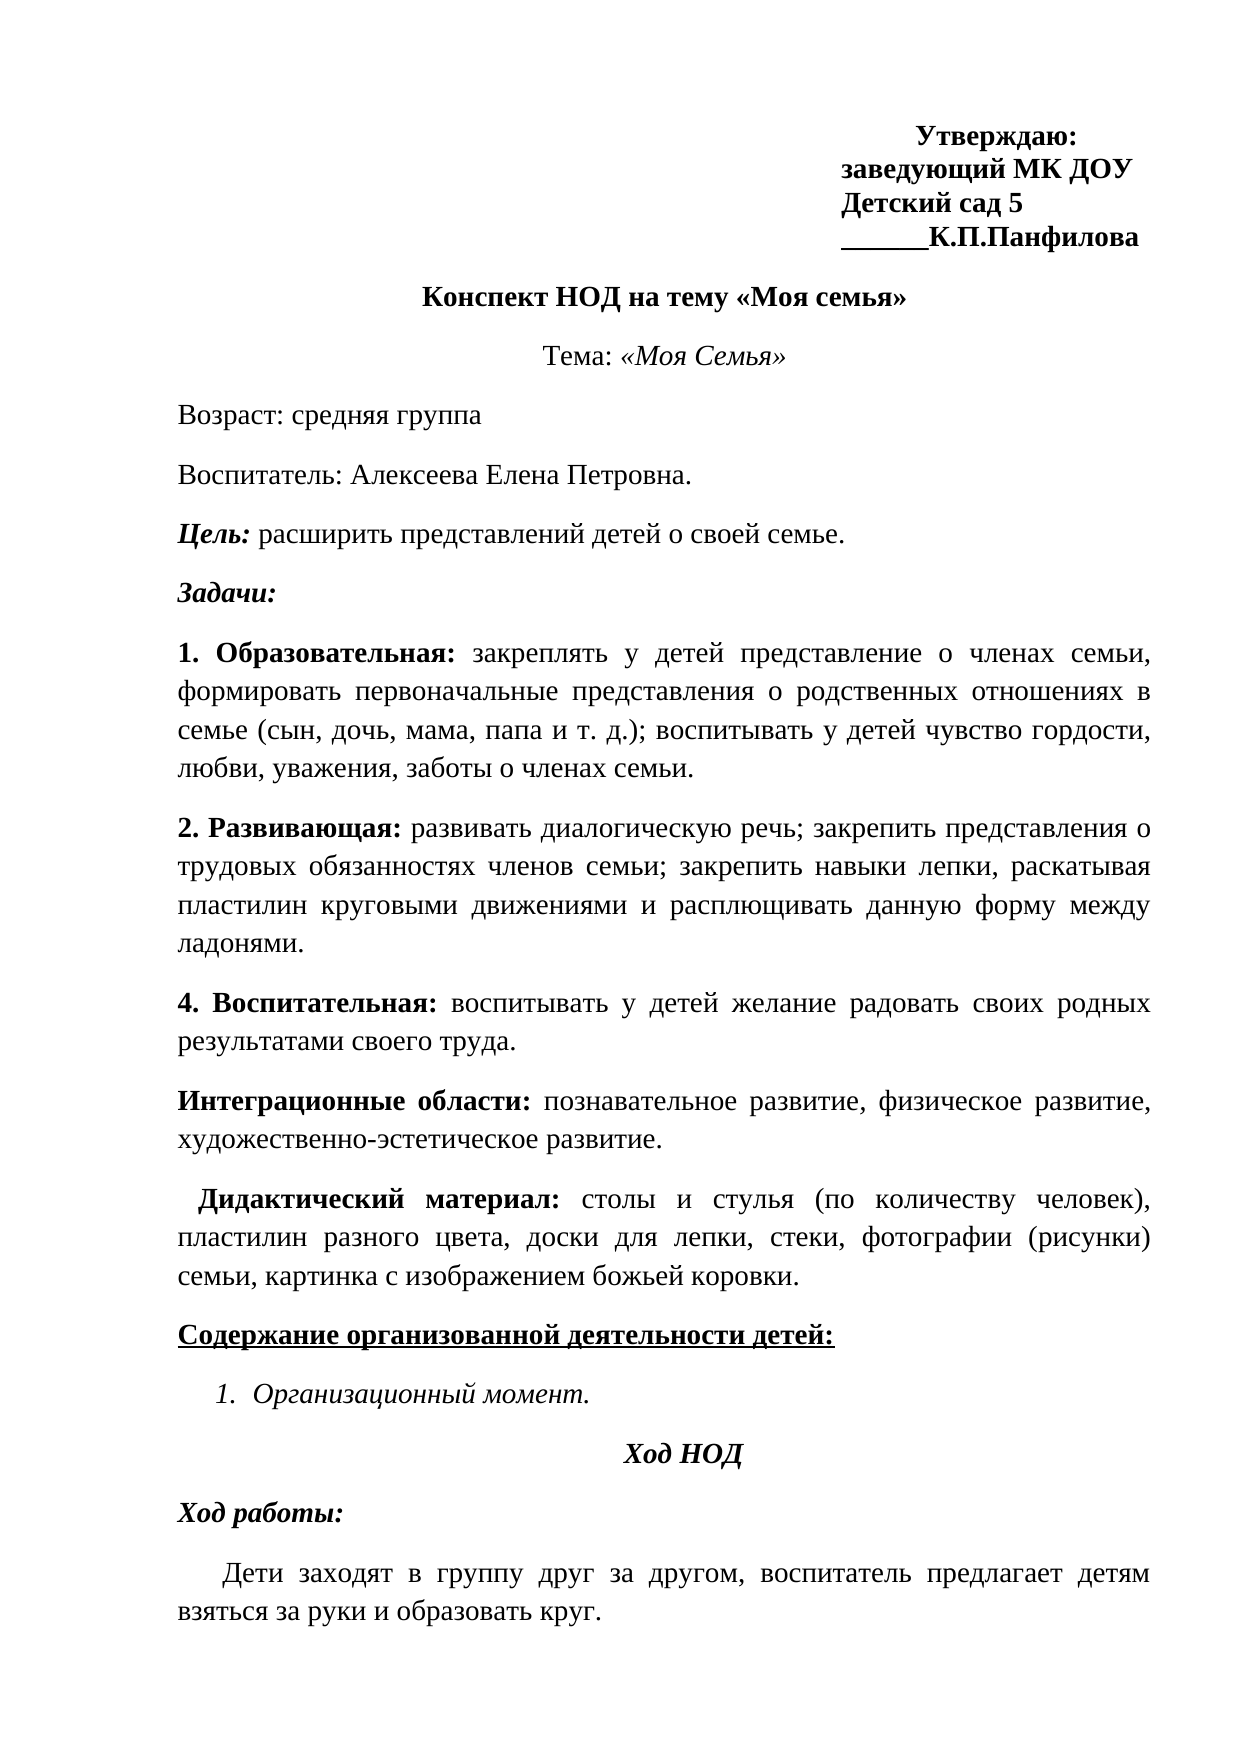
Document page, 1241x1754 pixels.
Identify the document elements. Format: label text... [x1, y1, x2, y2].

text ______К.П.Панфилова [841, 219, 1152, 252]
text Воспитатель: Алексеева Елена Петровна. [177, 457, 1152, 490]
text 4. Воспитательная: воспитывать у детей желание радовать своих родных результатами своего труда. [177, 985, 1152, 1057]
list Организационный момент. [215, 1377, 1152, 1410]
text Конспект НОД на тему «Моя семья» [177, 279, 1152, 312]
text Утверждаю: [767, 118, 1152, 152]
text Содержание организованной деятельности детей: [177, 1317, 1152, 1351]
text 1. Образовательная: закреплять у детей представление о членах семьи, формировать первоначальные представления о родственных отношениях в семье (сын, дочь, мама, папа и т. д.); воспитывать у детей чувство гордости, любви, уважения, заботы о членах семьи. [177, 635, 1152, 784]
text 2. Развивающая: развивать диалогическую речь; закрепить представления о трудовых обязанностях членов семьи; закрепить навыки лепки, раскатывая пластилин круговыми движениями и расплющивать данную форму между ладонями. [177, 810, 1152, 959]
text Возраст: средняя группа [177, 397, 1152, 431]
text Задачи: [177, 576, 1152, 609]
text Ход работы: [177, 1495, 1152, 1529]
text заведующий МК ДОУ [767, 152, 1152, 185]
text Тема: «Моя Семья» [177, 338, 1152, 372]
text Интеграционные области: познавательное развитие, физическое развитие, художественно-эстетическое развитие. [177, 1083, 1152, 1155]
text Детский сад 5 [767, 185, 1152, 219]
text Цель: расширить представлений детей о своей семье. [177, 516, 1152, 550]
text Дидактический материал: столы и стулья (по количеству человек), пластилин разного цвета, доски для лепки, стеки, фотографии (рисунки) семьи, картинка с изображением божьей коровки. [177, 1181, 1152, 1291]
text Ход НОД [215, 1436, 1152, 1469]
text Дети заходят в группу друг за другом, воспитатель предлагает детям взяться за руки и образовать круг. [177, 1555, 1152, 1627]
